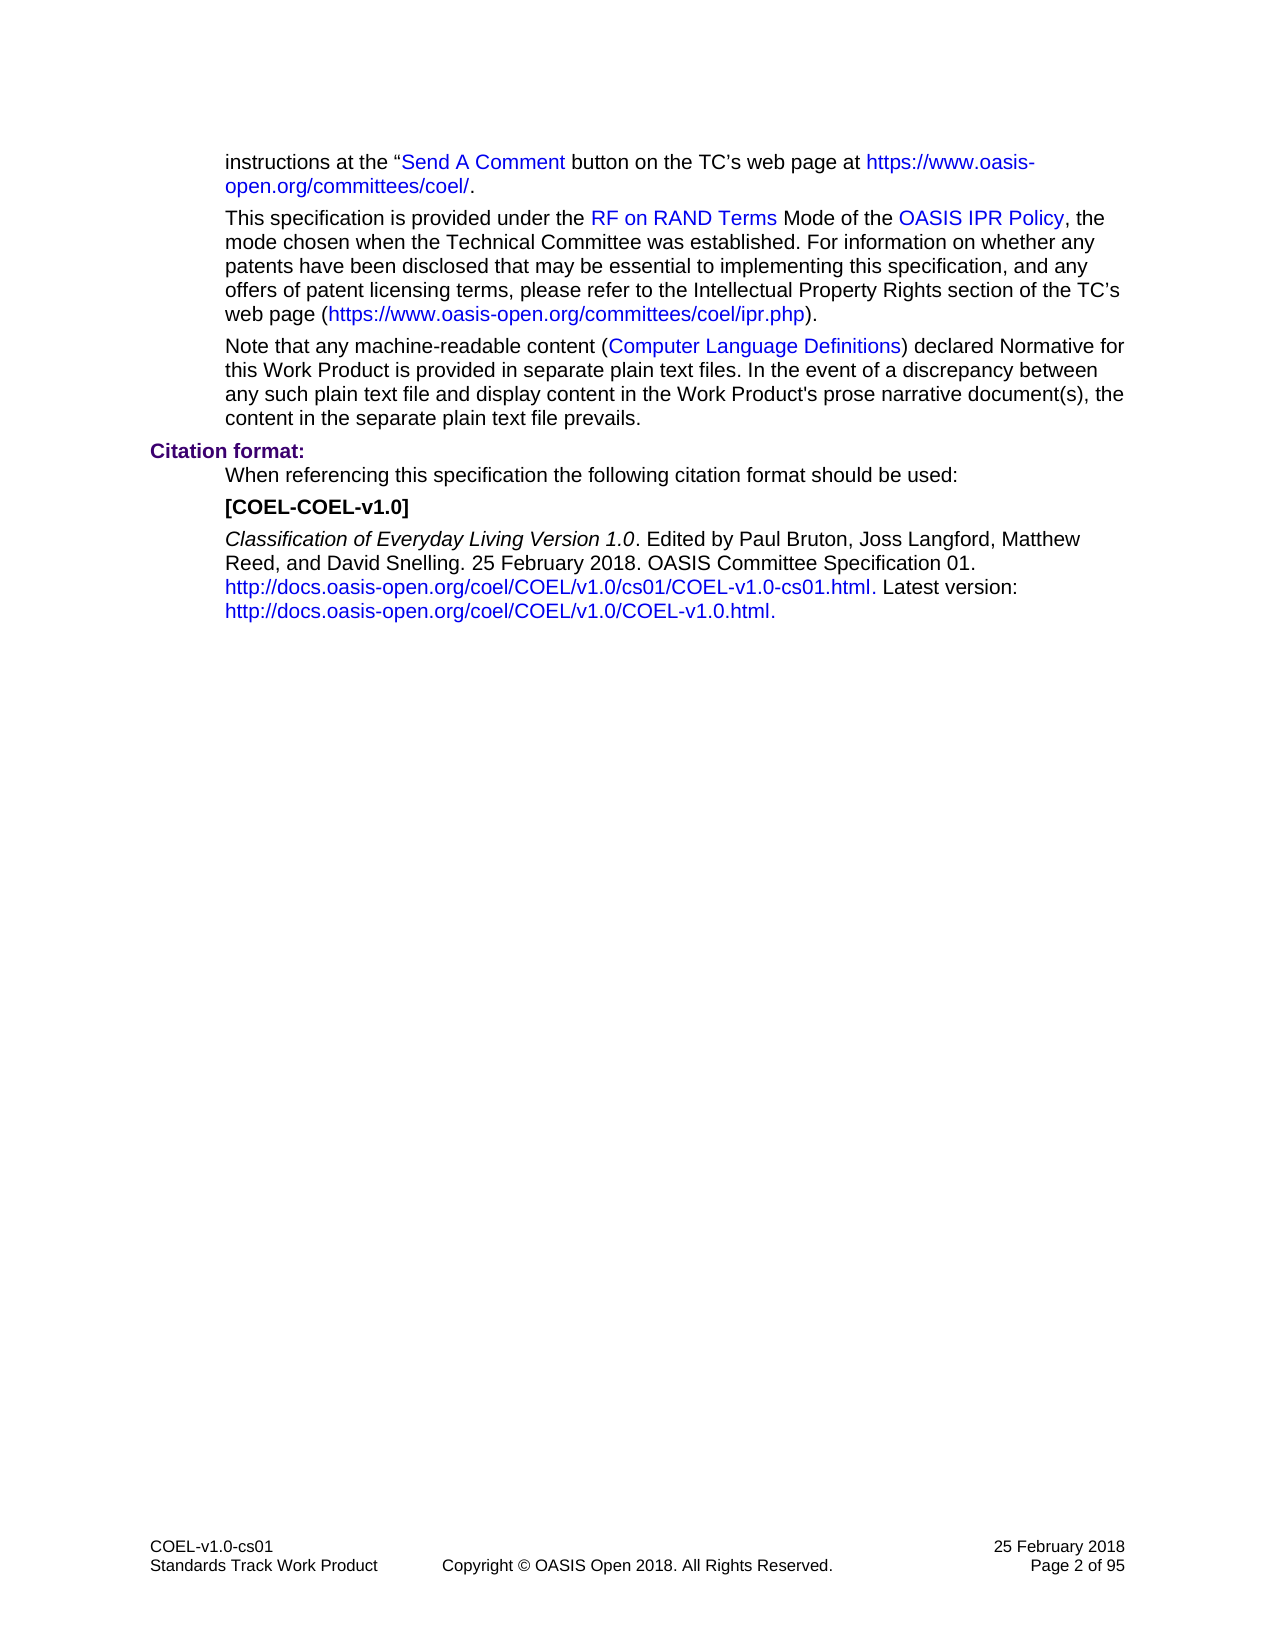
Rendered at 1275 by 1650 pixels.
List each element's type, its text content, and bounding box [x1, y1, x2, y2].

text When referencing this specification the following citation format should be used: [225, 462, 1125, 486]
text [COEL-COEL-v1.0] [225, 495, 1125, 519]
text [225, 150, 1125, 198]
title Citation format: [150, 438, 1125, 462]
text Note that any machine-readable content (Computer Language Definitions) declared Normative for this Work Product is provided in separate plain text files. In the event of a discrepancy between any such plain text file and display content in the Work Product's prose narrative document(s), the content in the separate plain text file prevails. [225, 334, 1125, 430]
text Classification of Everyday Living Version 1.0. Edited by Paul Bruton, Joss Langford, Matthew Reed, and David Snelling. 25 February 2018. OASIS Committee Specification 01. http://docs.oasis-open.org/coel/COEL/v1.0/cs01/COEL-v1.0-cs01.html. Latest version: http://docs.oasis-open.org/coel/COEL/v1.0/COEL-v1.0.html. [225, 527, 1125, 623]
text This specification is provided under the RF on RAND Terms Mode of the OASIS IPR Policy, the mode chosen when the Technical Committee was established. For information on whether any patents have been disclosed that may be essential to implementing this specification, and any offers of patent licensing terms, please refer to the Intellectual Property Rights section of the TC’s web page (https://www.oasis-open.org/committees/coel/ipr.php). [225, 206, 1125, 326]
